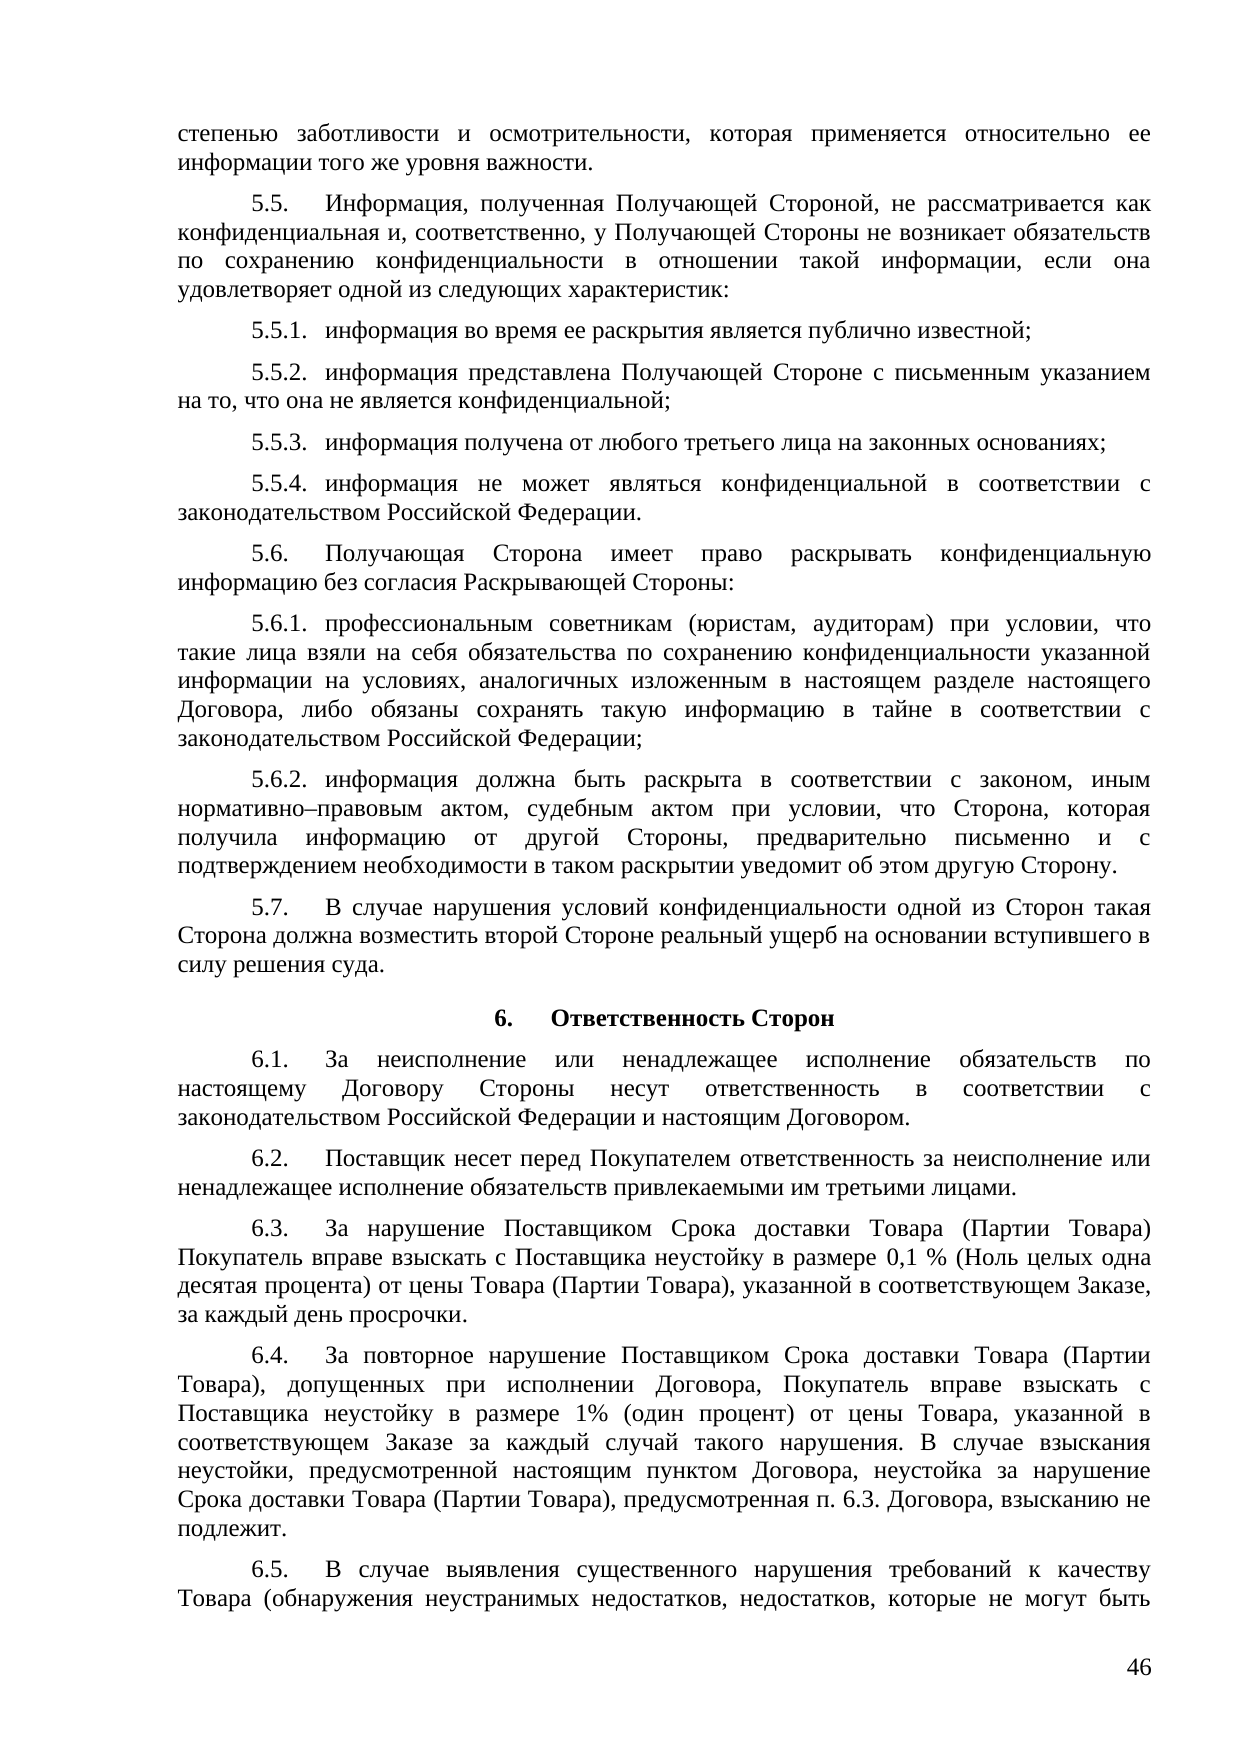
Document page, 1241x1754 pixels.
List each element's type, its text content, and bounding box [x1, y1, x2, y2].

list Получающая Сторона имеет право раскрывать конфиденциальную информацию без согласия Раскрывающей Стороны: [177, 538, 1152, 596]
list информация получена от любого третьего лица на законных основаниях; [177, 427, 1152, 456]
list Информация, полученная Получающей Стороной, не рассматривается как конфиденциальная и, соответственно, у Получающей Стороны не возникает обязательств по сохранению конфиденциальности в отношении такой информации, если она удовлетворяет одной из следующих характеристик: [177, 188, 1152, 303]
list информация не может являться конфиденциальной в соответствии с законодательством Российской Федерации. [177, 468, 1152, 526]
list За повторное нарушение Поставщиком Срока доставки Товара (Партии Товара), допущенных при исполнении Договора, Покупатель вправе взыскать с Поставщика неустойку в размере 1% (один процент) от цены Товара, указанной в соответствующем Заказе за каждый случай такого нарушения. В случае взыскания неустойки, предусмотренной настоящим пунктом Договора, неустойка за нарушение Срока доставки Товара (Партии Товара), предусмотренная п. 6.3. Договора, взысканию не подлежит. [177, 1341, 1152, 1542]
list Поставщик несет перед Покупателем ответственность за неисполнение или ненадлежащее исполнение обязательств привлекаемыми им третьими лицами. [177, 1143, 1152, 1201]
list Ответственность Сторон [177, 1003, 1152, 1032]
list За нарушение Поставщиком Срока доставки Товара (Партии Товара) Покупатель вправе взыскать с Поставщика неустойку в размере 0,1 % (Ноль целых одна десятая процента) от цены Товара (Партии Товара), указанной в соответствующем Заказе, за каждый день просрочки. [177, 1213, 1152, 1328]
list информация должна быть раскрыта в соответствии с законом, иным нормативно–правовым актом, судебным актом при условии, что Сторона, которая получила информацию от другой Стороны, предварительно письменно и с подтверждением необходимости в таком раскрытии уведомит об этом другую Сторону. [177, 764, 1152, 879]
list В случае нарушения условий конфиденциальности одной из Сторон такая Сторона должна возместить второй Стороне реальный ущерб на основании вступившего в силу решения суда. [177, 892, 1152, 978]
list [177, 1554, 1152, 1612]
list За неисполнение или ненадлежащее исполнение обязательств по настоящему Договору Стороны несут ответственность в соответствии с законодательством Российской Федерации и настоящим Договором. [177, 1044, 1152, 1131]
list информация представлена Получающей Стороне с письменным указанием на то, что она не является конфиденциальной; [177, 357, 1152, 414]
list профессиональным советникам (юристам, аудиторам) при условии, что такие лица взяли на себя обязательства по сохранению конфиденциальности указанной информации на условиях, аналогичных изложенным в настоящем разделе настоящего Договора, либо обязаны сохранять такую информацию в тайне в соответствии с законодательством Российской Федерации; [177, 608, 1152, 752]
list информация во время ее раскрытия является публично известной; [177, 316, 1152, 344]
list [177, 118, 1152, 176]
